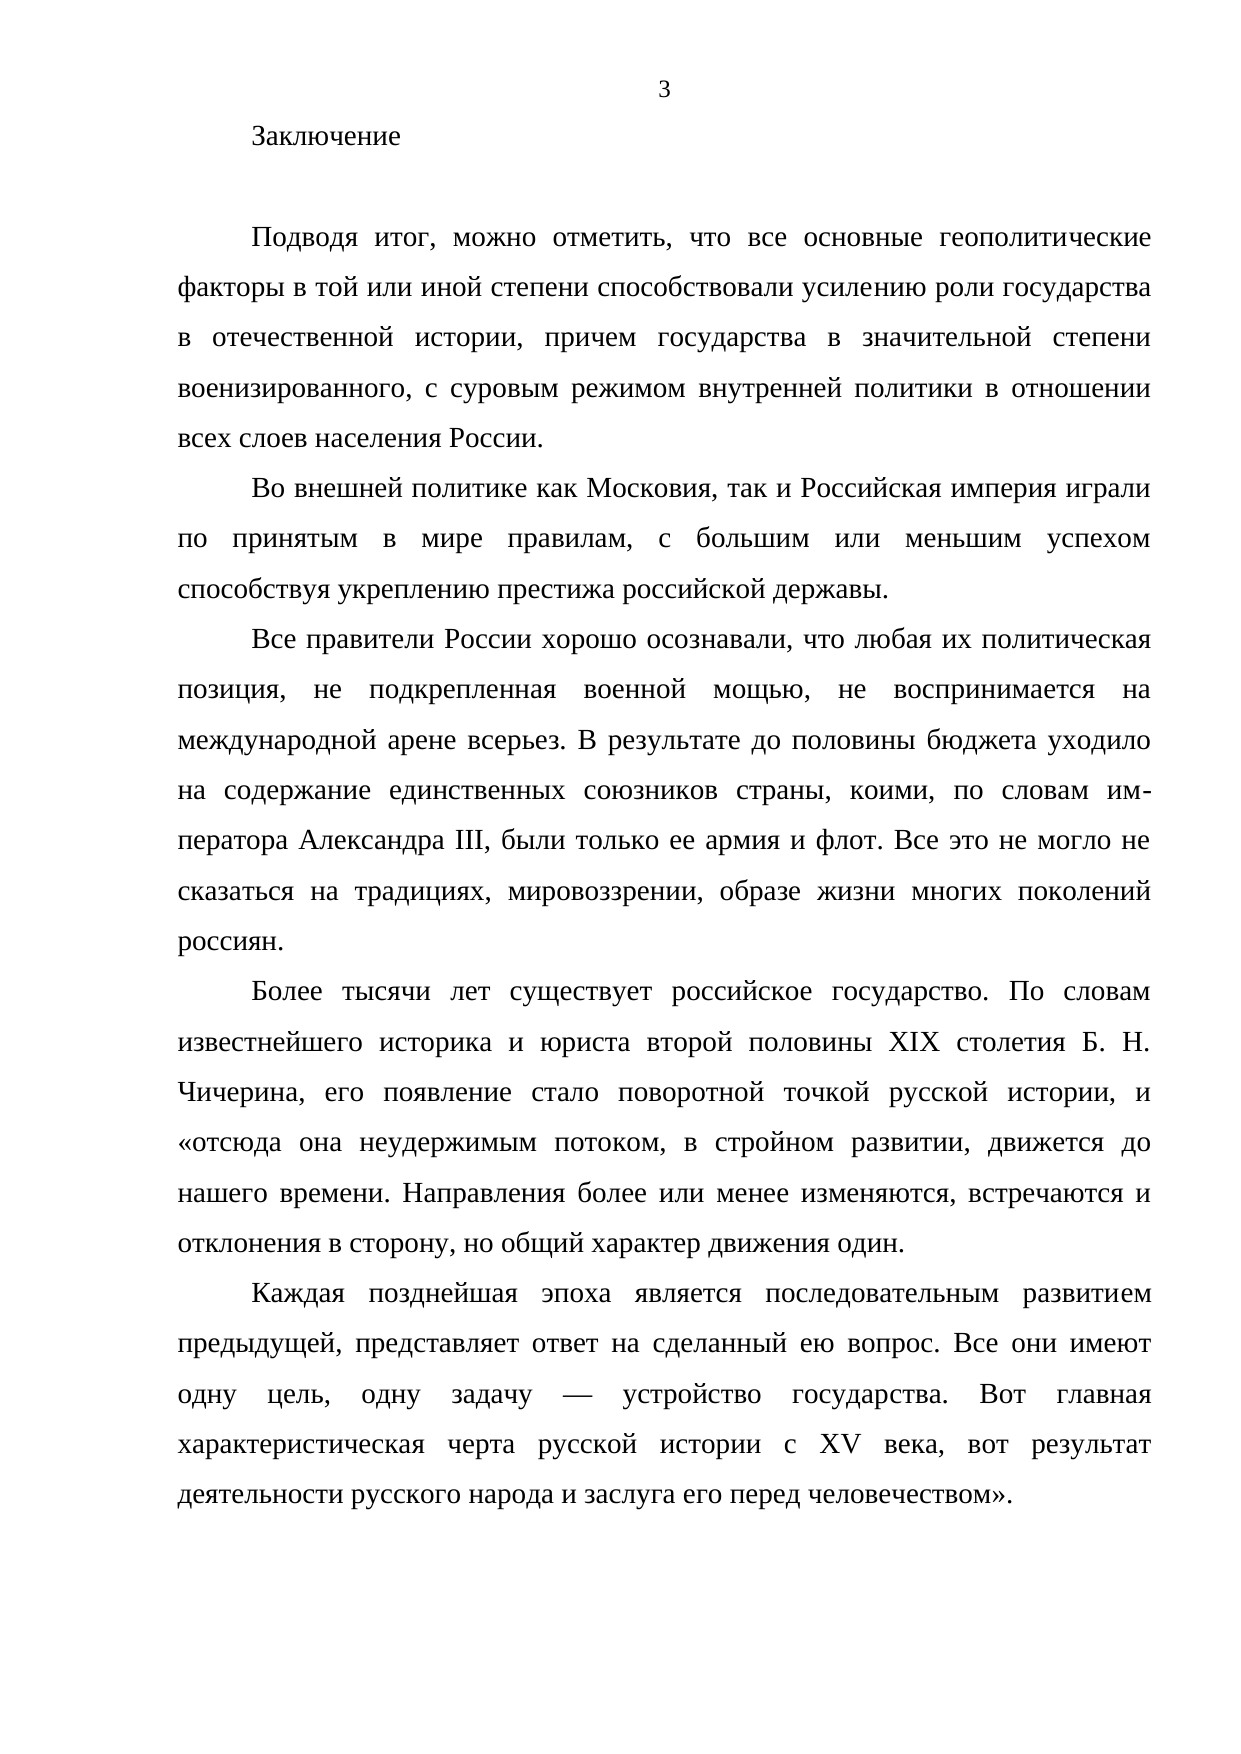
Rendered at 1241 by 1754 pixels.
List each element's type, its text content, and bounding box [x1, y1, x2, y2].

text Более тысячи лет существует российское государство. По словам известнейшего историка и юриста второй половины XIX столетия Б. Н. Чичерина, его появление стало поворотной точкой русской истории, и «отсюда она неудержимым потоком, в стройном развитии, движется до нашего времени. Направления более или менее изменяются, встречаются и отклонения в сторону, но общий характер движения один. [177, 973, 1152, 1258]
text Подводя итог, можно отметить, что все основные геополитические факторы в той или иной степени способствовали усилению роли государства в отечественной истории, причем государства в значительной степени военизированного, с суровым режимом внутренней политики в отношении всех слоев населения России. [177, 219, 1152, 453]
text Каждая позднейшая эпоха является последовательным развитием предыдущей, представляет ответ на сделанный ею вопрос. Все они имеют одну цель, одну задачу — устройство государства. Вот главная характеристическая черта русской истории с XV века, вот результат деятельности русского народа и заслуга его перед человечеством». [177, 1275, 1152, 1510]
text Заключение [177, 118, 1152, 152]
text Все правители России хорошо осознавали, что любая их политическая позиция, не подкрепленная военной мощью, не воспринимается на международной арене всерьез. В результате до половины бюджета уходило на содержание единственных союзников страны, коими, по словам императора Александра III, были только ее армия и флот. Все это не могло не сказаться на традициях, мировоззрении, образе жизни многих поколений россиян. [177, 621, 1152, 957]
text Во внешней политике как Московия, так и Российская империя играли по принятым в мире правилам, с большим или меньшим успехом способствуя укреплению престижа российской державы. [177, 470, 1152, 604]
